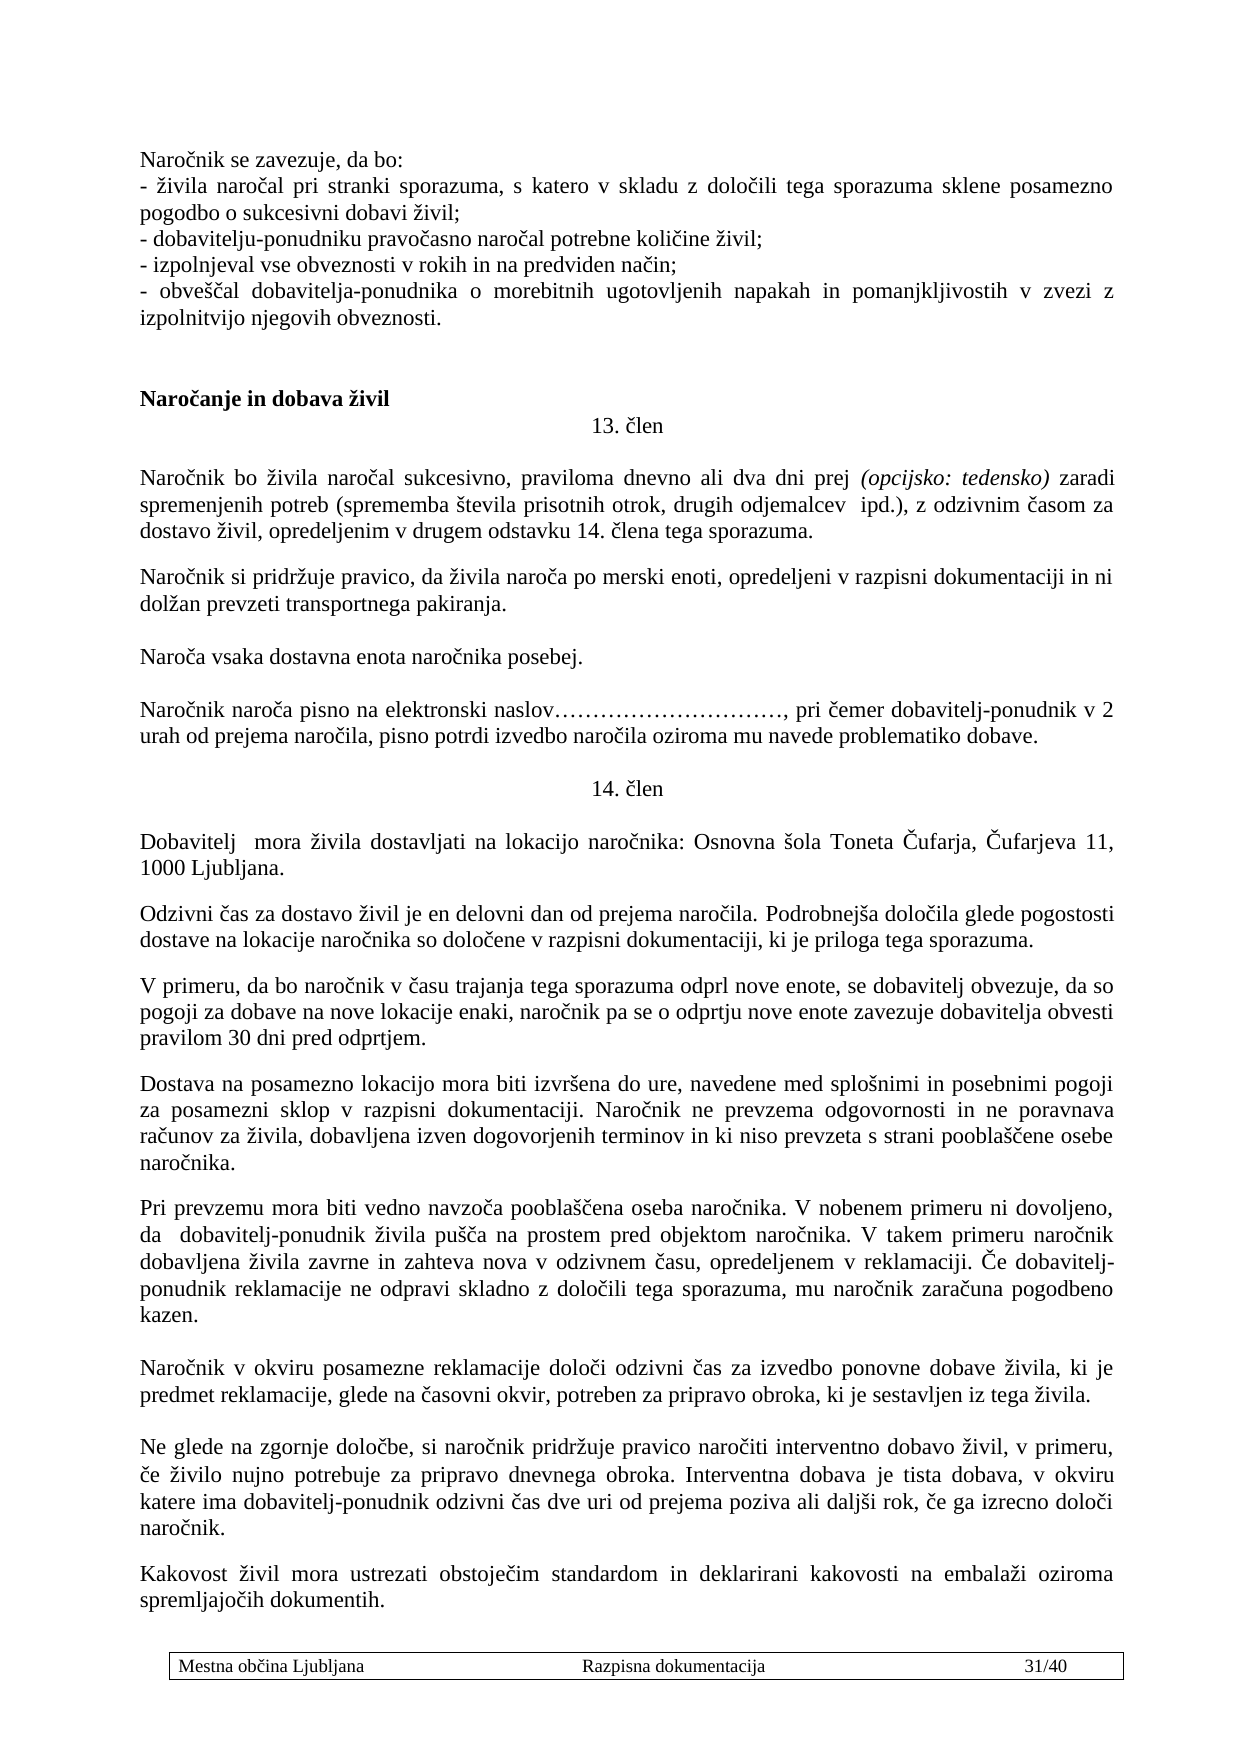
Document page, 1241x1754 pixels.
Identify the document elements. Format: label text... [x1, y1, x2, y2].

text Dostava na posamezno lokacijo mora biti izvršena do ure, navedene med splošnimi in posebnimi pogoji za posamezni sklop v razpisni dokumentaciji. Naročnik ne prevzema odgovornosti in ne poravnava računov za živila, dobavljena izven dogovorjenih terminov in ki niso prevzeta s strani pooblaščene osebe naročnika. [139, 1070, 1115, 1175]
text Pri prevzemu mora biti vedno navzoča pooblaščena oseba naročnika. V nobenem primeru ni dovoljeno, da dobavitelj-ponudnik živila pušča na prostem pred objektom naročnika. V takem primeru naročnik dobavljena živila zavrne in zahteva nova v odzivnem času, opredeljenem v reklamaciji. Če dobavitelj-ponudnik reklamacije ne odpravi skladno z določili tega sporazuma, mu naročnik zaračuna pogodbeno kazen. [139, 1194, 1115, 1328]
list - obveščal dobavitelja-ponudnika o morebitnih ugotovljenih napakah in pomanjkljivostih v zvezi z izpolnitvijo njegovih obveznosti. [139, 278, 1115, 330]
text 14. člen [139, 775, 1115, 802]
list - dobavitelju-ponudniku pravočasno naročal potrebne količine živil; [139, 225, 1115, 251]
text Naroča vsaka dostavna enota naročnika posebej. [139, 643, 1115, 670]
text Ne glede na zgornje določbe, si naročnik pridržuje pravico naročiti interventno dobavo živil, v primeru, če živilo nujno potrebuje za pripravo dnevnega obroka. Interventna dobava je tista dobava, v okviru katere ima dobavitelj-ponudnik odzivni čas dve uri od prejema poziva ali daljši rok, če ga izrecno določi naročnik. [139, 1433, 1115, 1540]
text V primeru, da bo naročnik v času trajanja tega sporazuma odprl nove enote, se dobavitelj obvezuje, da so pogoji za dobave na nove lokacije enaki, naročnik pa se o odprtju nove enote zavezuje dobavitelja obvesti pravilom 30 dni pred odprtjem. [139, 972, 1115, 1051]
list - živila naročal pri stranki sporazuma, s katero v skladu z določili tega sporazuma sklene posamezno pogodbo o sukcesivni dobavi živil; [139, 172, 1115, 225]
list Naročnik se zavezuje, da bo: [139, 146, 1115, 172]
text Naročnik v okviru posamezne reklamacije določi odzivni čas za izvedbo ponovne dobave živila, ki je predmet reklamacije, glede na časovni okvir, potreben za pripravo obroka, ki je sestavljen iz tega živila. [139, 1354, 1115, 1407]
text Naročanje in dobava živil [139, 385, 1115, 412]
text Dobavitelj mora živila dostavljati na lokacijo naročnika: Osnovna šola Toneta Čufarja, Čufarjeva 11, 1000 Ljubljana. [139, 828, 1115, 881]
text Odzivni čas za dostavo živil je en delovni dan od prejema naročila. Podrobnejša določila glede pogostosti dostave na lokacije naročnika so določene v razpisni dokumentaciji, ki je priloga tega sporazuma. [139, 900, 1115, 952]
text Kakovost živil mora ustrezati obstoječim standardom in deklarirani kakovosti na embalaži oziroma spremljajočih dokumentih. [139, 1559, 1115, 1612]
text Naročnik naroča pisno na elektronski naslov…………………………, pri čemer dobavitelj-ponudnik v 2 urah od prejema naročila, pisno potrdi izvedbo naročila oziroma mu navede problematiko dobave. [139, 696, 1115, 749]
text 13. člen [139, 412, 1115, 438]
text Naročnik si pridržuje pravico, da živila naroča po merski enoti, opredeljeni v razpisni dokumentaciji in ni dolžan prevzeti transportnega pakiranja. [139, 563, 1115, 617]
list - izpolnjeval vse obveznosti v rokih in na predviden način; [139, 251, 1115, 278]
text Naročnik bo živila naročal sukcesivno, praviloma dnevno ali dva dni prej (opcijsko: tedensko) zaradi spremenjenih potreb (sprememba števila prisotnih otrok, drugih odjemalcev ipd.), z odzivnim časom za dostavo živil, opredeljenim v drugem odstavku 14. člena tega sporazuma. [139, 464, 1115, 543]
